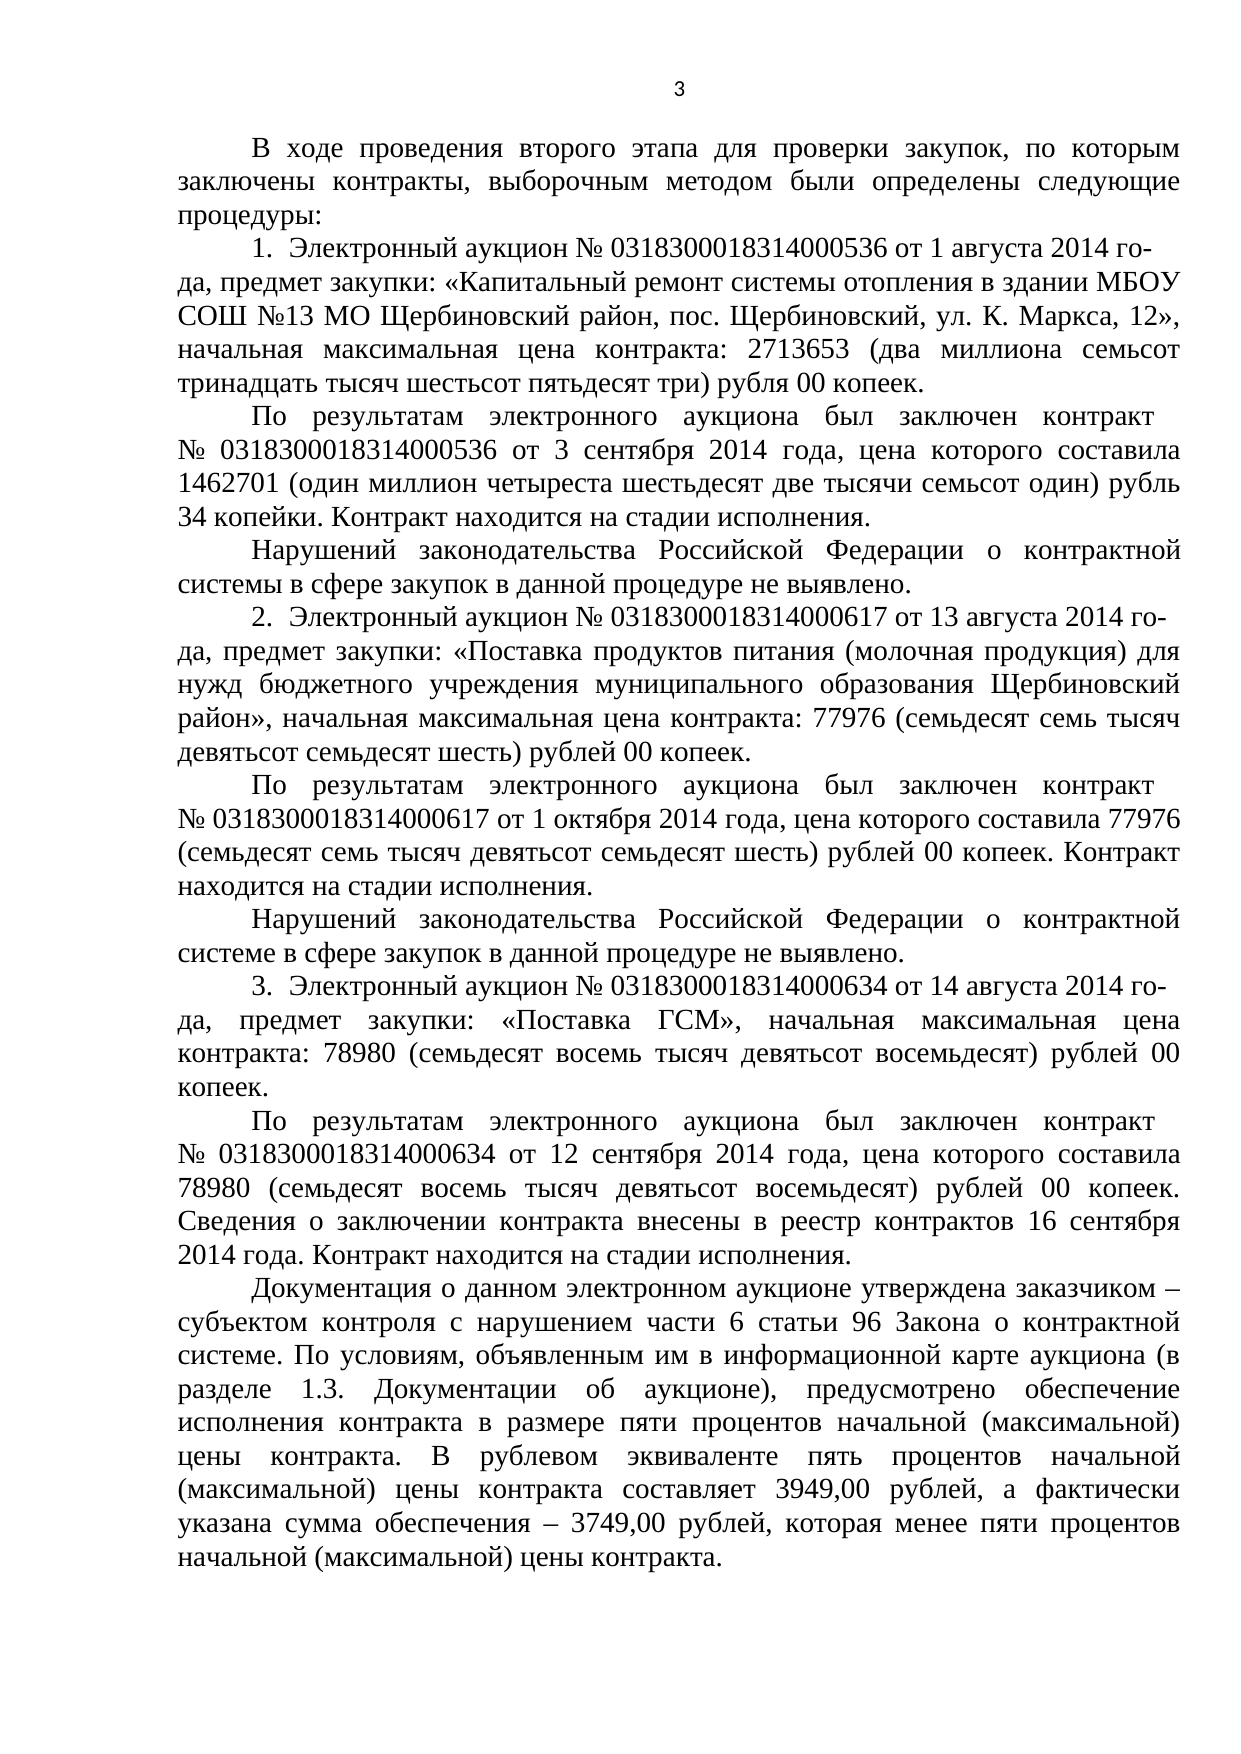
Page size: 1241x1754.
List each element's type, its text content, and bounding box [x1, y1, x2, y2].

text По результатам электронного аукциона был заключен контракт № 0318300018314000617 от 1 октября 2014 года, цена которого составила 77976 (семьдесят семь тысяч девятьсот семьдесят шесть) рублей 00 копеек. Контракт находится на стадии исполнения. [177, 767, 1181, 901]
text Нарушений законодательства Российской Федерации о контрактной системе в сфере закупок в данной процедуре не выявлено. [177, 901, 1181, 968]
list По результатам электронного аукциона был заключен контракт № 0318300018314000536 от 3 сентября 2014 года, цена которого составила 1462701 (один миллион четыреста шестьдесят две тысячи семьсот один) рубль 34 копейки. Контракт находится на стадии исполнения. [177, 398, 1181, 532]
text Нарушений законодательства Российской Федерации о контрактной системы в сфере закупок в данной процедуре не выявлено. [177, 532, 1181, 599]
text По результатам электронного аукциона был заключен контракт № 0318300018314000634 от 12 сентября 2014 года, цена которого составила 78980 (семьдесят восемь тысяч девятьсот восемьдесят) рублей 00 копеек. Сведения о заключении контракта внесены в реестр контрактов 16 сентября 2014 года. Контракт находится на стадии исполнения. [177, 1103, 1181, 1270]
list Электронный аукцион № 0318300018314000617 от 13 августа 2014 го- [251, 599, 1181, 633]
text да, предмет закупки: «Поставка ГСМ», начальная максимальная цена контракта: 78980 (семьдесят восемь тысяч девятьсот восемьдесят) рублей 00 копеек. [177, 1002, 1181, 1103]
list Электронный аукцион № 0318300018314000536 от 1 августа 2014 го- [251, 231, 1181, 264]
text да, предмет закупки: «Поставка продуктов питания (молочная продукция) для нужд бюджетного учреждения муниципального образования Щербиновский район», начальная максимальная цена контракта: 77976 (семьдесят семь тысяч девятьсот семьдесят шесть) рублей 00 копеек. [177, 633, 1181, 767]
text да, предмет закупки: «Капитальный ремонт системы отопления в здании МБОУ СОШ №13 МО Щербиновский район, пос. Щербиновский, ул. К. Маркса, 12», начальная максимальная цена контракта: 2713653 (два миллиона семьсот тринадцать тысяч шестьсот пятьдесят три) рубля 00 копеек. [177, 264, 1181, 398]
text В ходе проведения второго этапа для проверки закупок, по которым заключены контракты, выборочным методом были определены следующие процедуры: [177, 130, 1181, 231]
subtitle Документация о данном электронном аукционе утверждена заказчиком –субъектом контроля с нарушением части 6 статьи 96 Закона о контрактной системе. По условиям, объявленным им в информационной карте аукциона (в разделе 1.3. Документации об аукционе), предусмотрено обеспечение исполнения контракта в размере пяти процентов начальной (максимальной) цены контракта. В рублевом эквиваленте пять процентов начальной (максимальной) цены контракта составляет 3949,00 рублей, а фактически указана сумма обеспечения – 3749,00 рублей, которая менее пяти процентов начальной (максимальной) цены контракта. [177, 1270, 1181, 1572]
list Электронный аукцион № 0318300018314000634 от 14 августа 2014 го- [251, 968, 1181, 1002]
